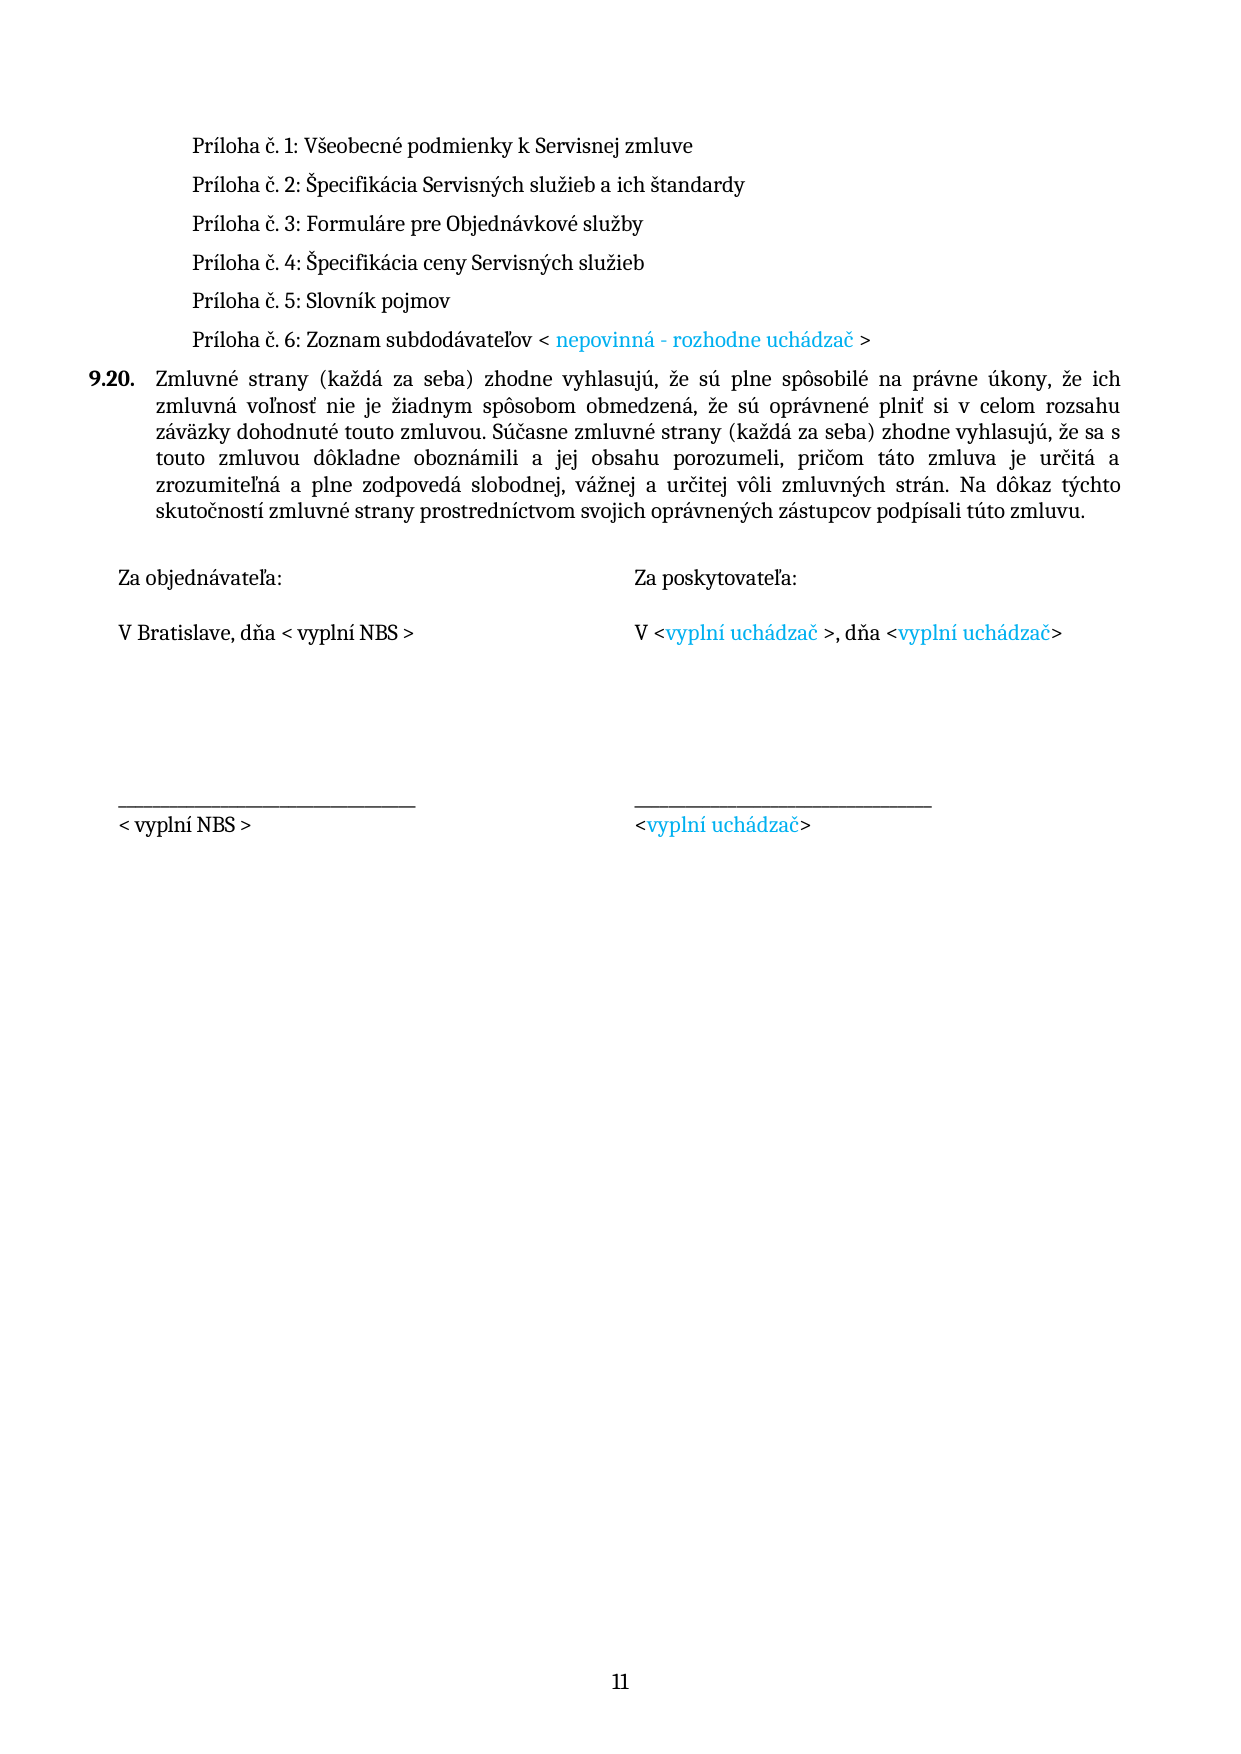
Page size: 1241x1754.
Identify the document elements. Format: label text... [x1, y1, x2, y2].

text < vyplní NBS > <vyplní uchádzač> [118, 812, 1102, 838]
text Za objednávateľa: Za poskytovateľa: [118, 565, 1102, 591]
text Príloha č. 1: Všeobecné podmienky k Servisnej zmluve [192, 133, 1122, 159]
text ___________________________________ ___________________________________ [118, 784, 1102, 811]
text Príloha č. 3: Formuláre pre Objednávkové služby [192, 211, 1122, 237]
text Príloha č. 5: Slovník pojmov [192, 288, 1122, 315]
text Príloha č. 6: Zoznam subdodávateľov < nepovinná - rozhodne uchádzač > [192, 327, 1122, 353]
text Príloha č. 4: Špecifikácia ceny Servisných služieb [192, 249, 1122, 276]
list Zmluvné strany (každá za seba) zhodne vyhlasujú, že sú plne spôsobilé na právne úkony, že ich zmluvná voľnosť nie je žiadnym spôsobom obmedzená, že sú oprávnené plniť si v celom rozsahu záväzky dohodnuté touto zmluvou. Súčasne zmluvné strany (každá za seba) zhodne vyhlasujú, že sa s touto zmluvou dôkladne oboznámili a jej obsahu porozumeli, pričom táto zmluva je určitá a zrozumiteľná a plne zodpovedá slobodnej, vážnej a určitej vôli zmluvných strán. Na dôkaz týchto skutočností zmluvné strany prostredníctvom svojich oprávnených zástupcov podpísali túto zmluvu. [88, 366, 1122, 524]
text Príloha č. 2: Špecifikácia Servisných služieb a ich štandardy [192, 172, 1122, 198]
text V Bratislave, dňa < vyplní NBS > V <vyplní uchádzač >, dňa <vyplní uchádzač> [118, 620, 1116, 646]
